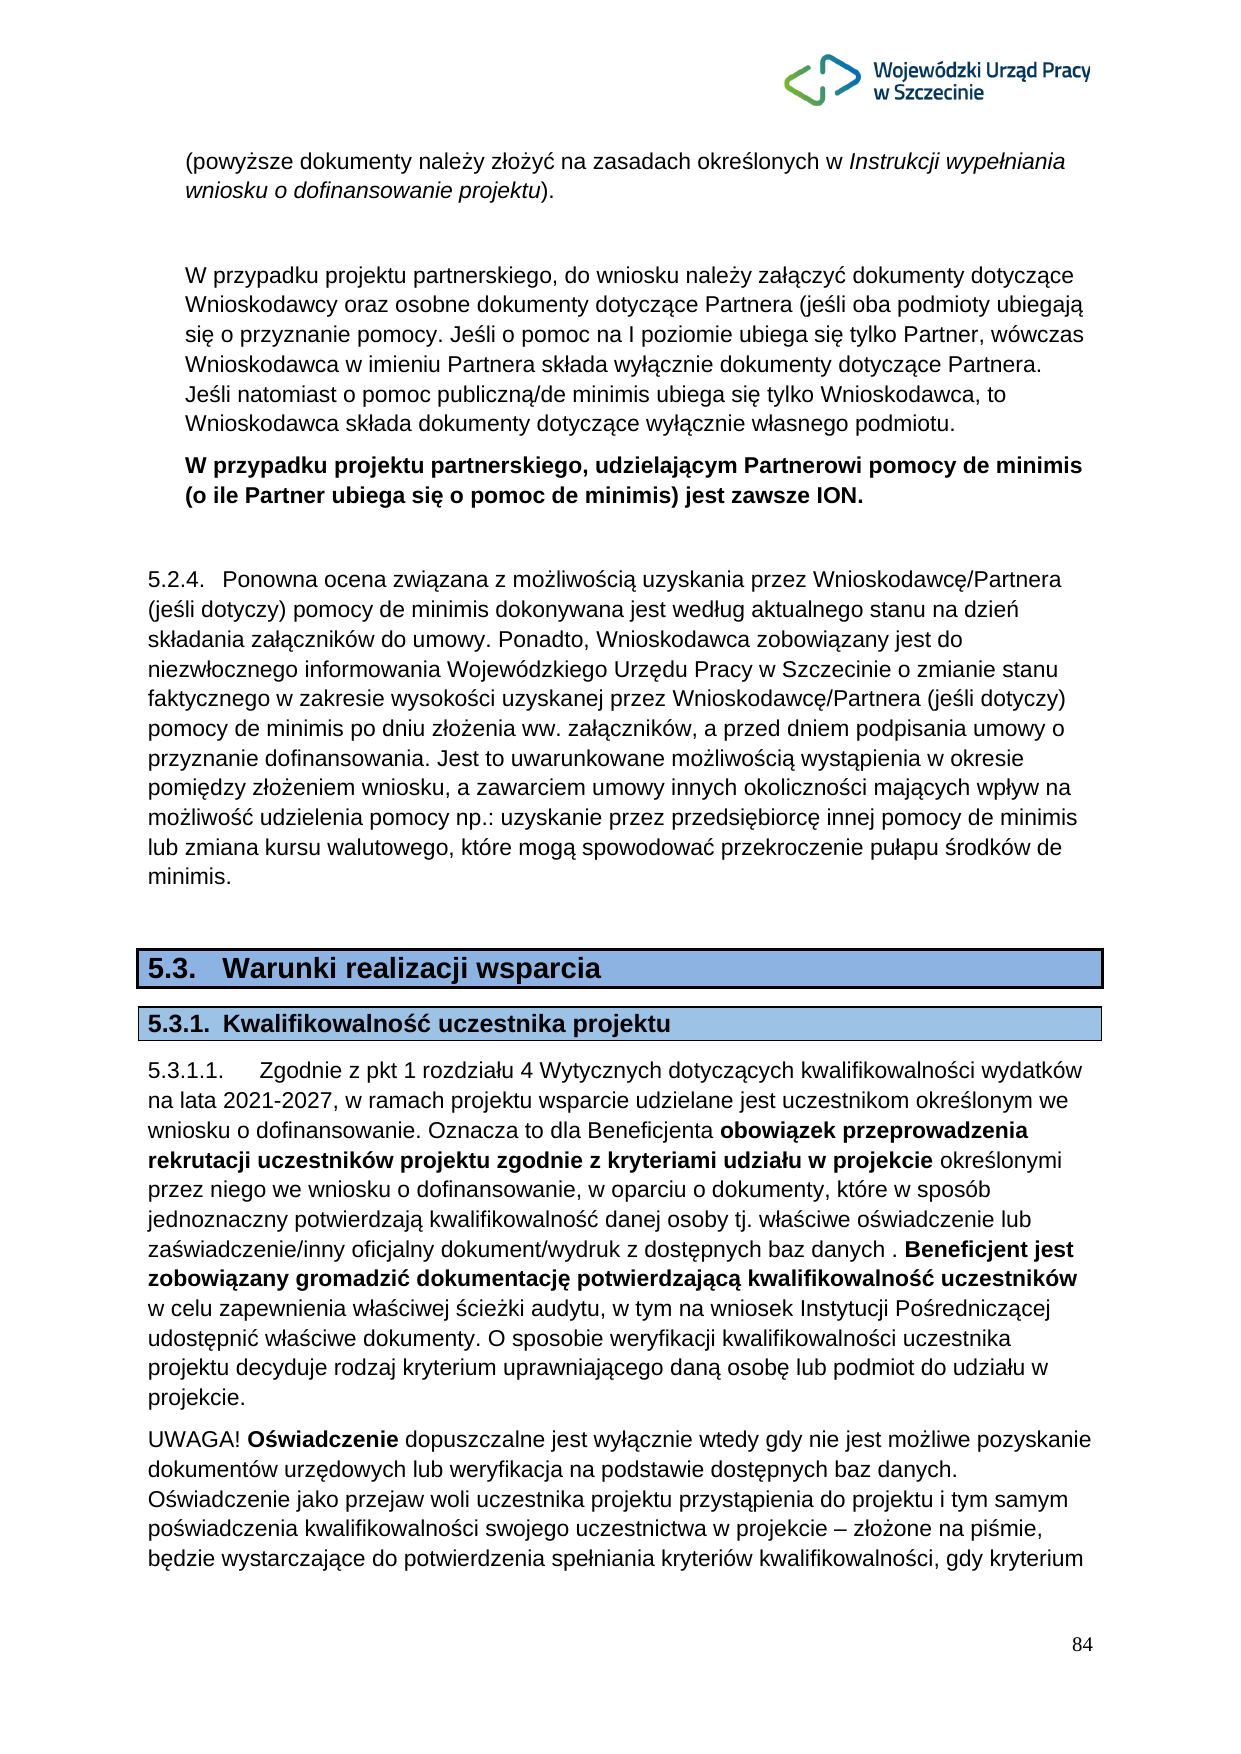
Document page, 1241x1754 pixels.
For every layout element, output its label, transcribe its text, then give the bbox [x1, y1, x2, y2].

list Zgodnie z pkt 1 rozdziału 4 Wytycznych dotyczących kwalifikowalności wydatków na lata 2021-2027, w ramach projektu wsparcie udzielane jest uczestnikom określonym we wniosku o dofinansowanie. Oznacza to dla Beneficjenta obowiązek przeprowadzenia rekrutacji uczestników projektu zgodnie z kryteriami udziału w projekcie określonymi przez niego we wniosku o dofinansowanie, w oparciu o dokumenty, które w sposób jednoznaczny potwierdzają kwalifikowalność danej osoby tj. właściwe oświadczenie lub zaświadczenie/inny oficjalny dokument/wydruk z dostępnych baz danych . Beneficjent jest zobowiązany gromadzić dokumentację potwierdzającą kwalifikowalność uczestników w celu zapewnienia właściwej ścieżki audytu, w tym na wniosek Instytucji Pośredniczącej udostępnić właściwe dokumenty. O sposobie weryfikacji kwalifikowalności uczestnika projektu decyduje rodzaj kryterium uprawniającego daną osobę lub podmiot do udziału w projekcie. [148, 1057, 1092, 1410]
text W przypadku projektu partnerskiego, do wniosku należy załączyć dokumenty dotyczące Wnioskodawcy oraz osobne dokumenty dotyczące Partnera (jeśli oba podmioty ubiegają się o przyznanie pomocy. Jeśli o pomoc na I poziomie ubiega się tylko Partner, wówczas Wnioskodawca w imieniu Partnera składa wyłącznie dokumenty dotyczące Partnera. Jeśli natomiast o pomoc publiczną/de minimis ubiega się tylko Wnioskodawca, to Wnioskodawca składa dokumenty dotyczące wyłącznie własnego podmiotu. [185, 262, 1092, 437]
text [148, 1426, 1092, 1571]
picture [784, 54, 1091, 106]
text Kwalifikowalność uczestnika projektu [139, 1008, 1101, 1040]
list Ponowna ocena związana z możliwością uzyskania przez Wnioskodawcę/Partnera (jeśli dotyczy) pomocy de minimis dokonywana jest według aktualnego stanu na dzień składania załączników do umowy. Ponadto, Wnioskodawca zobowiązany jest do niezwłocznego informowania Wojewódzkiego Urzędu Pracy w Szczecinie o zmianie stanu faktycznego w zakresie wysokości uzyskanej przez Wnioskodawcę/Partnera (jeśli dotyczy) pomocy de minimis po dniu złożenia ww. załączników, a przed dniem podpisania umowy o przyznanie dofinansowania. Jest to uwarunkowane możliwością wystąpienia w okresie pomiędzy złożeniem wniosku, a zawarciem umowy innych okoliczności mających wpływ na możliwość udzielenia pomocy np.: uzyskanie przez przedsiębiorcę innej pomocy de minimis lub zmiana kursu walutowego, które mogą spowodować przekroczenie pułapu środków de minimis. [148, 566, 1092, 890]
text W przypadku projektu partnerskiego, udzielającym Partnerowi pomocy de minimis (o ile Partner ubiega się o pomoc de minimis) jest zawsze ION. [185, 452, 1092, 508]
text Warunki realizacji wsparcia [139, 951, 1101, 986]
text (powyższe dokumenty należy złożyć na zasadach określonych w Instrukcji wypełniania wniosku o dofinansowanie projektu). [185, 148, 1092, 204]
